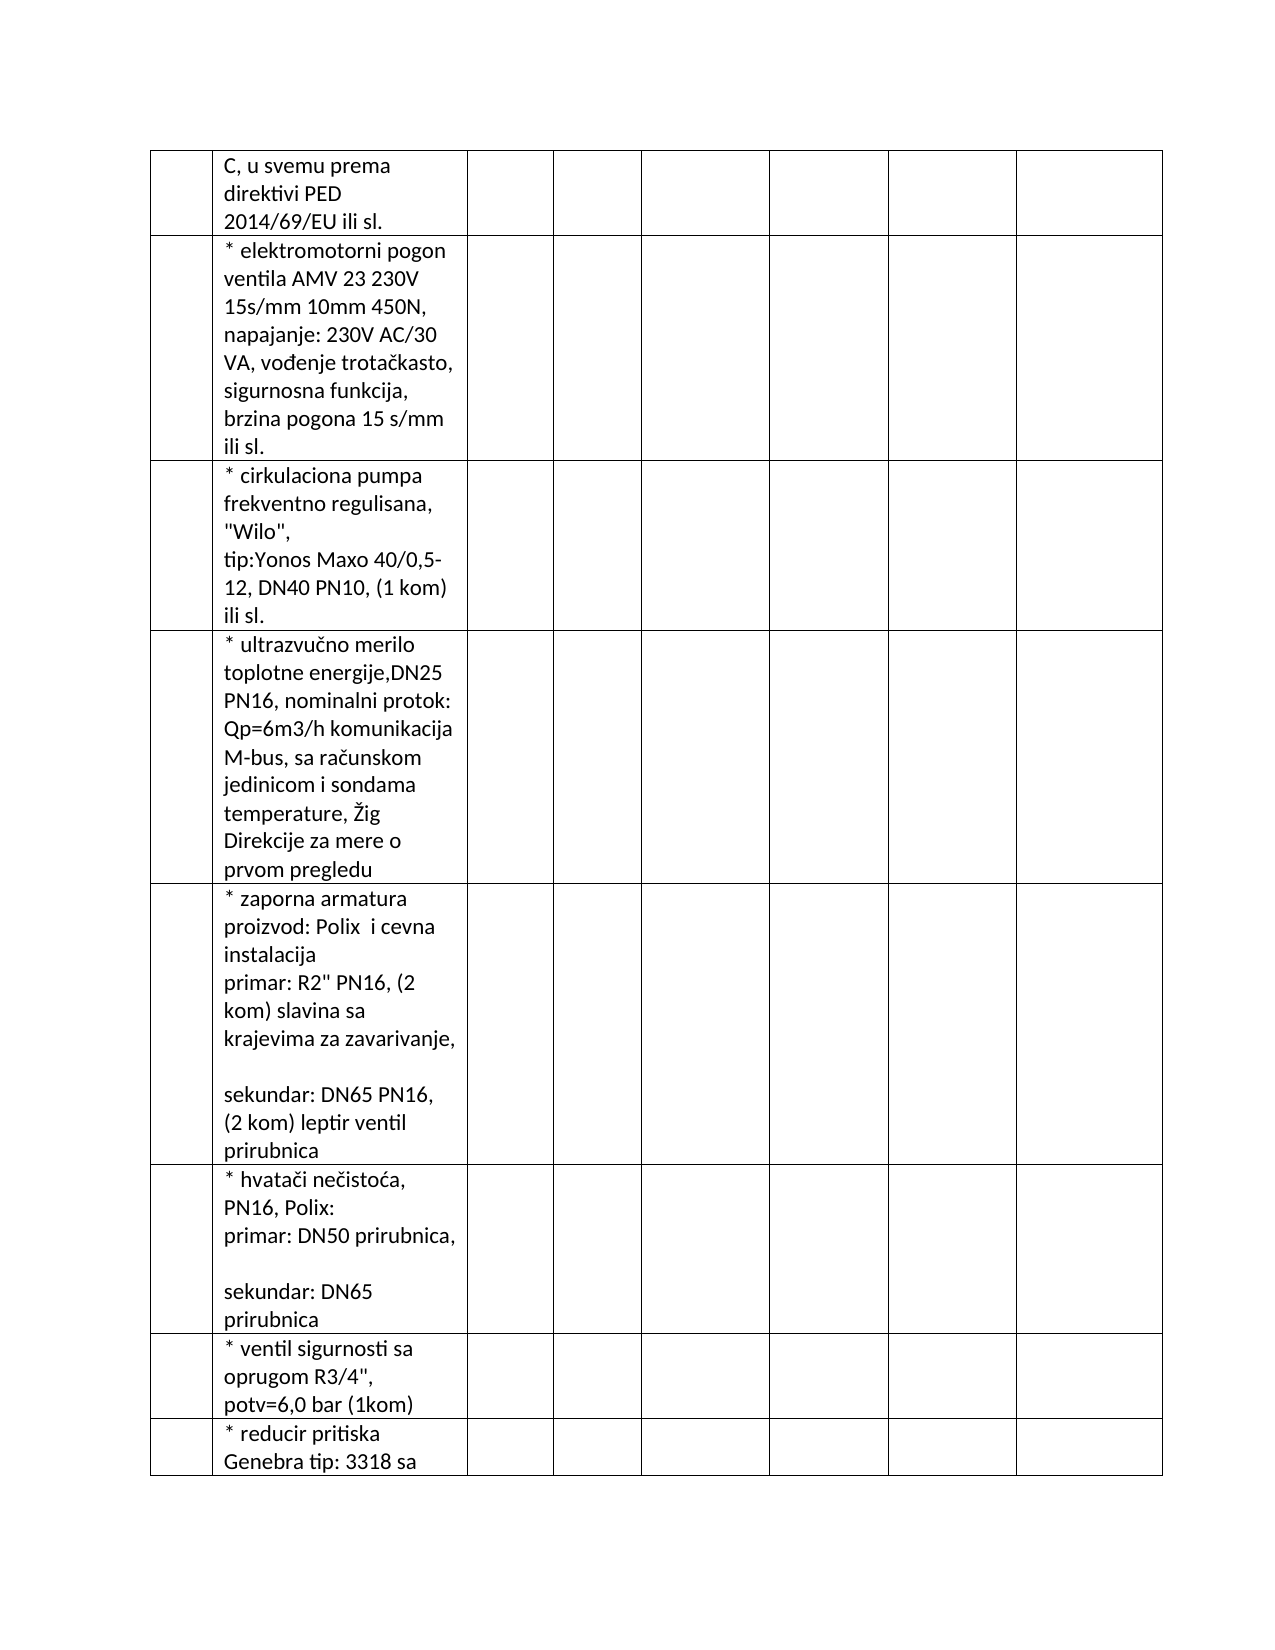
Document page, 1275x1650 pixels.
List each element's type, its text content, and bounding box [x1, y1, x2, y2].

table_cell * ventil sigurnosti sa oprugom R3/4", potv=6,0 bar (1kom) [213, 1334, 467, 1418]
table_cell [554, 1165, 641, 1333]
table_cell [642, 461, 769, 629]
table_cell [468, 1165, 553, 1333]
table_cell [889, 1165, 1016, 1333]
table_cell [1017, 1334, 1162, 1418]
table_cell [889, 236, 1016, 460]
table_cell [468, 236, 553, 460]
table_cell [468, 151, 553, 235]
table_cell [770, 1419, 888, 1475]
table_cell [554, 236, 641, 460]
table_cell * ultrazvučno merilo toplotne energije,DN25 PN16, nominalni protok: Qp=6m3/h komunikacija M-bus, sa računskom jedinicom i sondama temperature, Žig Direkcije za mere o prvom pregledu [213, 631, 467, 883]
table_cell [770, 236, 888, 460]
table_cell [1017, 1165, 1162, 1333]
table_cell * hvatači nečistoća, PN16, Polix: primar: DN50 prirubnica, sekundar: DN65 prirubnica [213, 1165, 467, 1333]
table_cell [151, 1419, 212, 1475]
table_cell [151, 151, 212, 235]
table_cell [213, 1419, 467, 1475]
table_cell * cirkulaciona pumpa frekventno regulisana, "Wilo", tip:Yonos Maxo 40/0,5-12, DN40 PN10, (1 kom) ili sl. [213, 461, 467, 629]
table_cell [770, 1165, 888, 1333]
table_cell [554, 1419, 641, 1475]
table_cell [554, 151, 641, 235]
table_cell [554, 1334, 641, 1418]
table_cell [642, 236, 769, 460]
table_cell [770, 1334, 888, 1418]
table_cell [554, 631, 641, 883]
table_cell [642, 884, 769, 1164]
table_cell [889, 1419, 1016, 1475]
table_cell [554, 461, 641, 629]
table_cell [642, 631, 769, 883]
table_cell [213, 151, 467, 235]
table_cell [889, 1334, 1016, 1418]
table_cell * elektromotorni pogon ventila AMV 23 230V 15s/mm 10mm 450N, napajanje: 230V AC/30 VA, vođenje trotačkasto, sigurnosna funkcija, brzina pogona 15 s/mm ili sl. [213, 236, 467, 460]
table_cell [642, 151, 769, 235]
table_cell [1017, 151, 1162, 235]
table_cell [889, 631, 1016, 883]
table_cell [1017, 236, 1162, 460]
table_cell [151, 1165, 212, 1333]
table_cell [889, 461, 1016, 629]
table_cell [151, 236, 212, 460]
table_cell [1017, 461, 1162, 629]
table_cell [468, 631, 553, 883]
table_cell [770, 151, 888, 235]
table_cell [151, 884, 212, 1164]
table_cell [770, 884, 888, 1164]
table_cell [468, 461, 553, 629]
table_cell [1017, 631, 1162, 883]
table_cell * zaporna armatura proizvod: Polix i cevna instalacija primar: R2" PN16, (2 kom) slavina sa krajevima za zavarivanje, sekundar: DN65 PN16, (2 kom) leptir ventil prirubnica [213, 884, 467, 1164]
table_cell [642, 1165, 769, 1333]
table_cell [1017, 884, 1162, 1164]
table_cell [151, 461, 212, 629]
table_cell [770, 461, 888, 629]
table_cell [889, 151, 1016, 235]
table_cell [1017, 1419, 1162, 1475]
table_cell [468, 1419, 553, 1475]
table_cell [642, 1419, 769, 1475]
table_cell [642, 1334, 769, 1418]
table_cell [468, 1334, 553, 1418]
table_cell [151, 631, 212, 883]
table_cell [468, 884, 553, 1164]
table_cell [770, 631, 888, 883]
table_cell [889, 884, 1016, 1164]
table_cell [554, 884, 641, 1164]
table_cell [151, 1334, 212, 1418]
